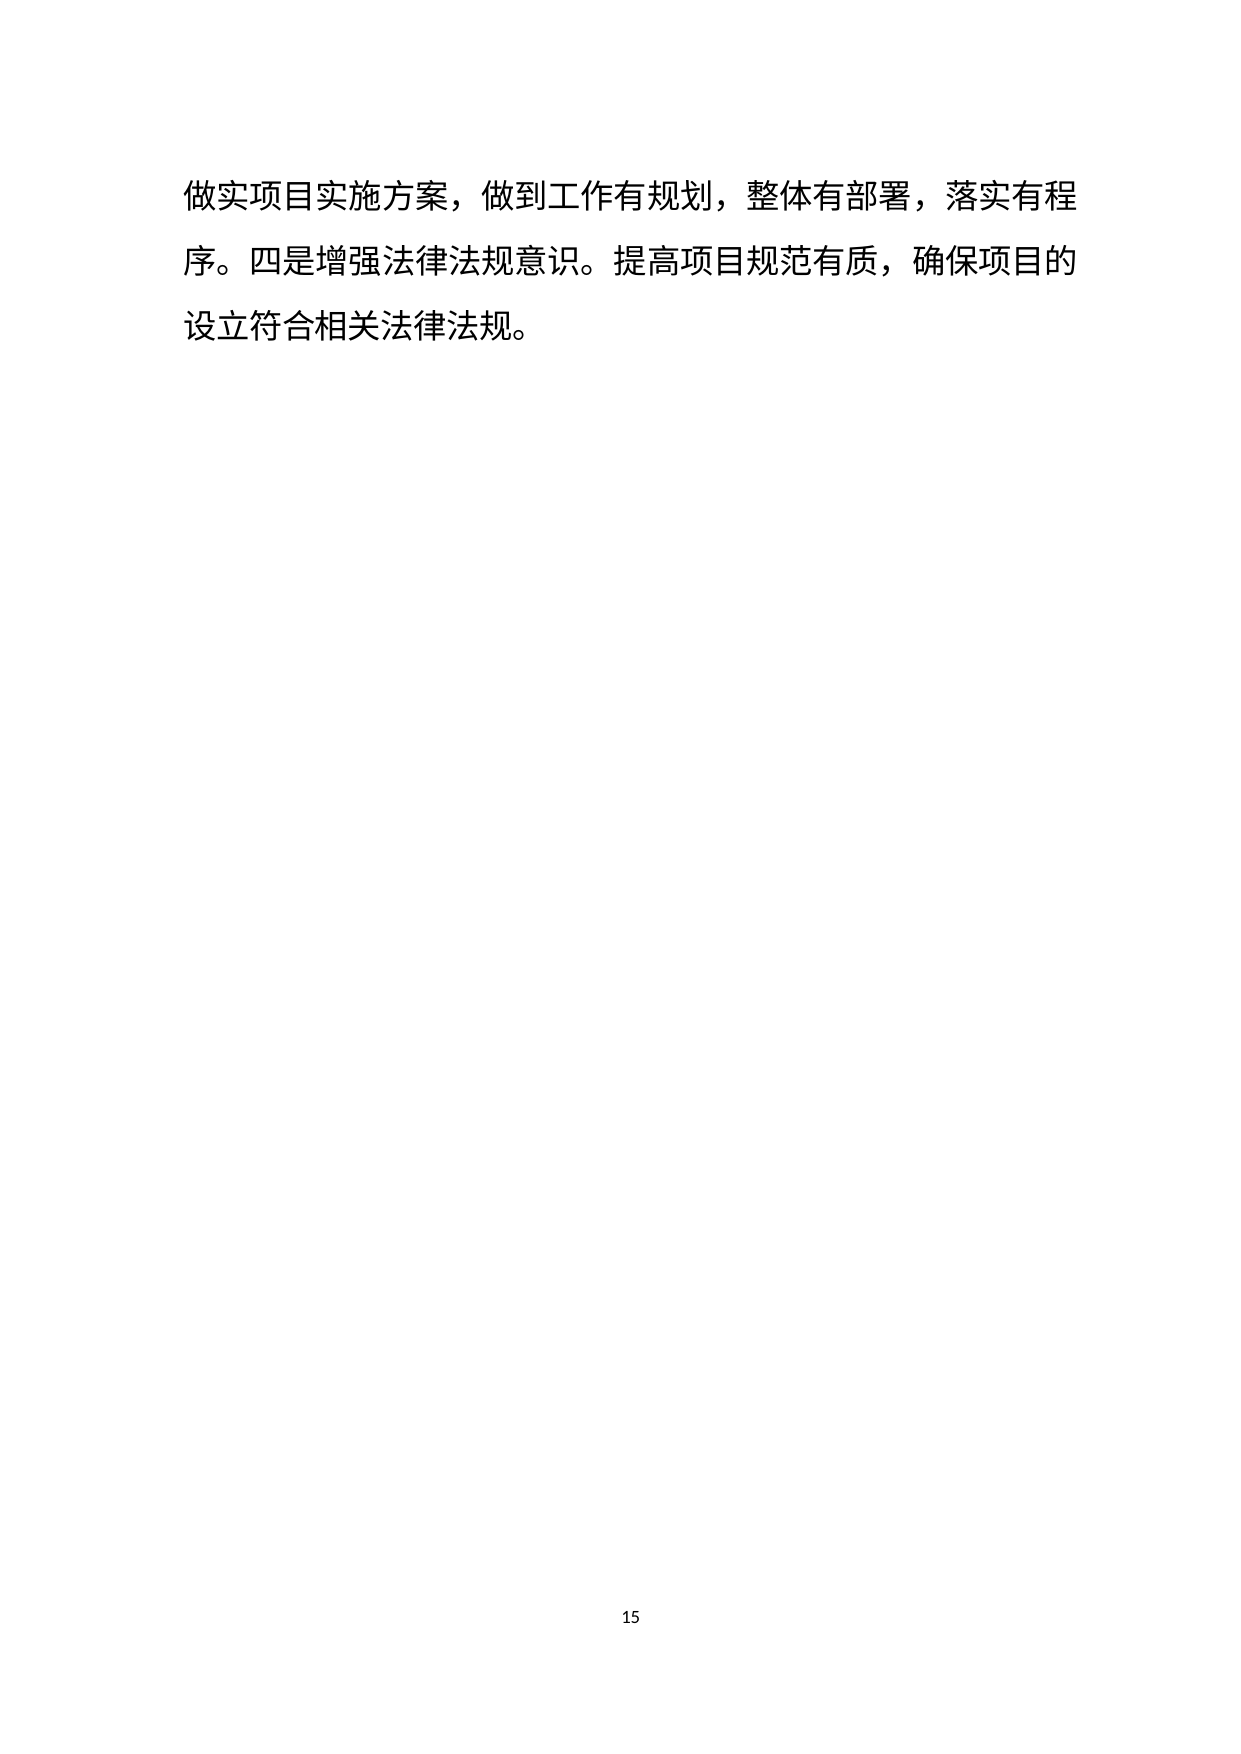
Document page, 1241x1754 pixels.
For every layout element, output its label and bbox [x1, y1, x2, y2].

text [183, 162, 1078, 357]
